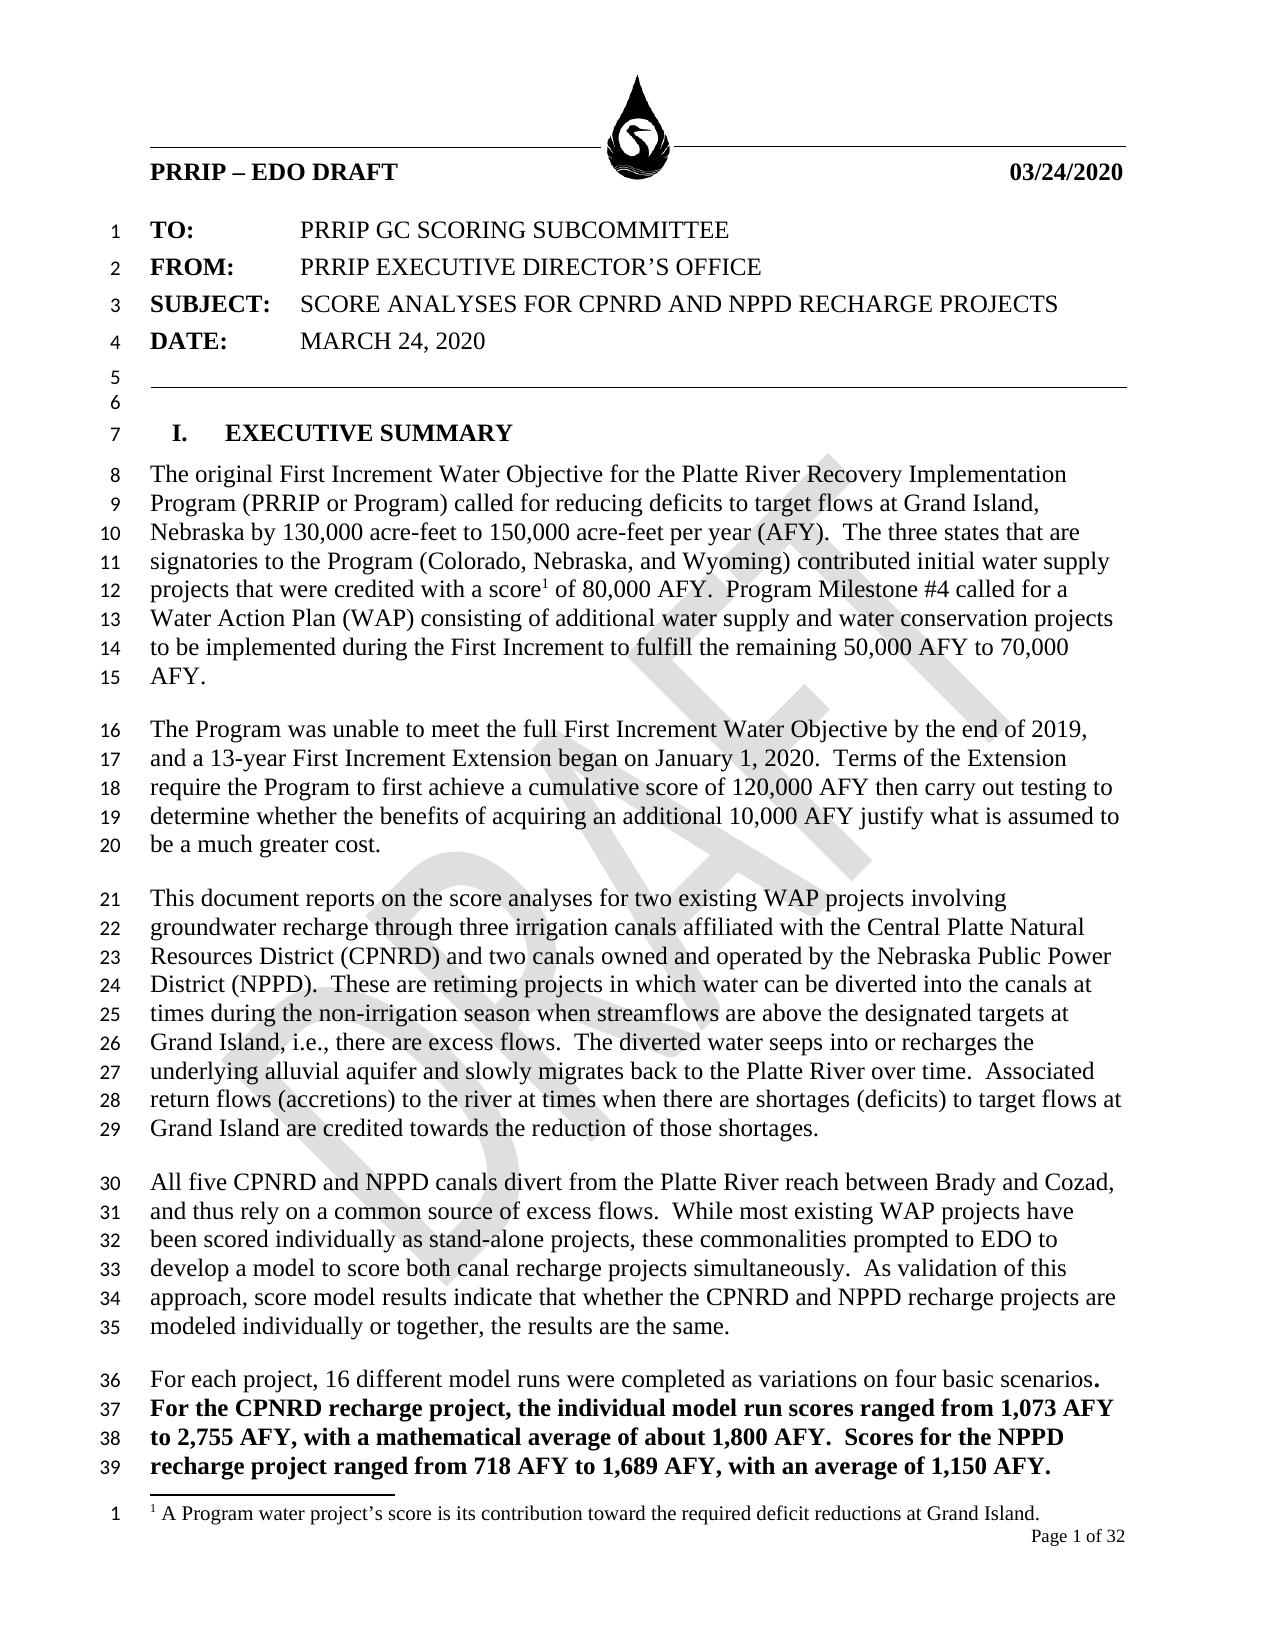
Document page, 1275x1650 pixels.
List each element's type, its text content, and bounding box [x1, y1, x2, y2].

text from: PRRIP Executive director’s office [150, 252, 1125, 281]
picture [598, 75, 677, 181]
list EXECUTIVE SUMMARY [187, 418, 1125, 447]
text subject: score analyses for Cpnrd and nppd recharge projects [150, 289, 1125, 318]
list The Program was unable to meet the full First Increment Water Objective by the end of 2019, and a 13-year First Increment Extension began on January 1, 2020. Terms of the Extension require the Program to first achieve a cumulative score of 120,000 AFY then carry out testing to determine whether the benefits of acquiring an additional 10,000 AFY justify what is assumed to be a much greater cost. [150, 714, 1125, 858]
text date: MARCH 24, 2020 [150, 326, 1125, 355]
list For each project, 16 different model runs were completed as variations on four basic scenarios. For the CPNRD recharge project, the individual model run scores ranged from 1,073 AFY to 2,755 AFY, with a mathematical average of about 1,800 AFY. Scores for the NPPD recharge project ranged from 718 AFY to 1,689 AFY, with an average of 1,150 AFY. [150, 1364, 1125, 1479]
list This document reports on the score analyses for two existing WAP projects involving groundwater recharge through three irrigation canals affiliated with the Central Platte Natural Resources District (CPNRD) and two canals owned and operated by the Nebraska Public Power District (NPPD). These are retiming projects in which water can be diverted into the canals at times during the non-irrigation season when streamflows are above the designated targets at Grand Island, i.e., there are excess flows. The diverted water seeps into or recharges the underlying alluvial aquifer and slowly migrates back to the Platte River over time. Associated return flows (accretions) to the river at times when there are shortages (deficits) to target flows at Grand Island are credited towards the reduction of those shortages. [150, 883, 1125, 1142]
list The original First Increment Water Objective for the Platte River Recovery Implementation Program (PRRIP or Program) called for reducing deficits to target flows at Grand Island, Nebraska by 130,000 acre-feet to 150,000 acre-feet per year (AFY). The three states that are signatories to the Program (Colorado, Nebraska, and Wyoming) contributed initial water supply projects that were credited with a score of 80,000 AFY. Program Milestone #4 called for a Water Action Plan (WAP) consisting of additional water supply and water conservation projects to be implemented during the First Increment to fulfill the remaining 50,000 AFY to 70,000 AFY. [150, 459, 1125, 689]
text to: PRRIP GC Scoring Subcommittee [150, 215, 1125, 244]
list All five CPNRD and NPPD canals divert from the Platte River reach between Brady and Cozad, and thus rely on a common source of excess flows. While most existing WAP projects have been scored individually as stand-alone projects, these commonalities prompted to EDO to develop a model to score both canal recharge projects simultaneously. As validation of this approach, score model results indicate that whether the CPNRD and NPPD recharge projects are modeled individually or together, the results are the same. [150, 1167, 1125, 1339]
